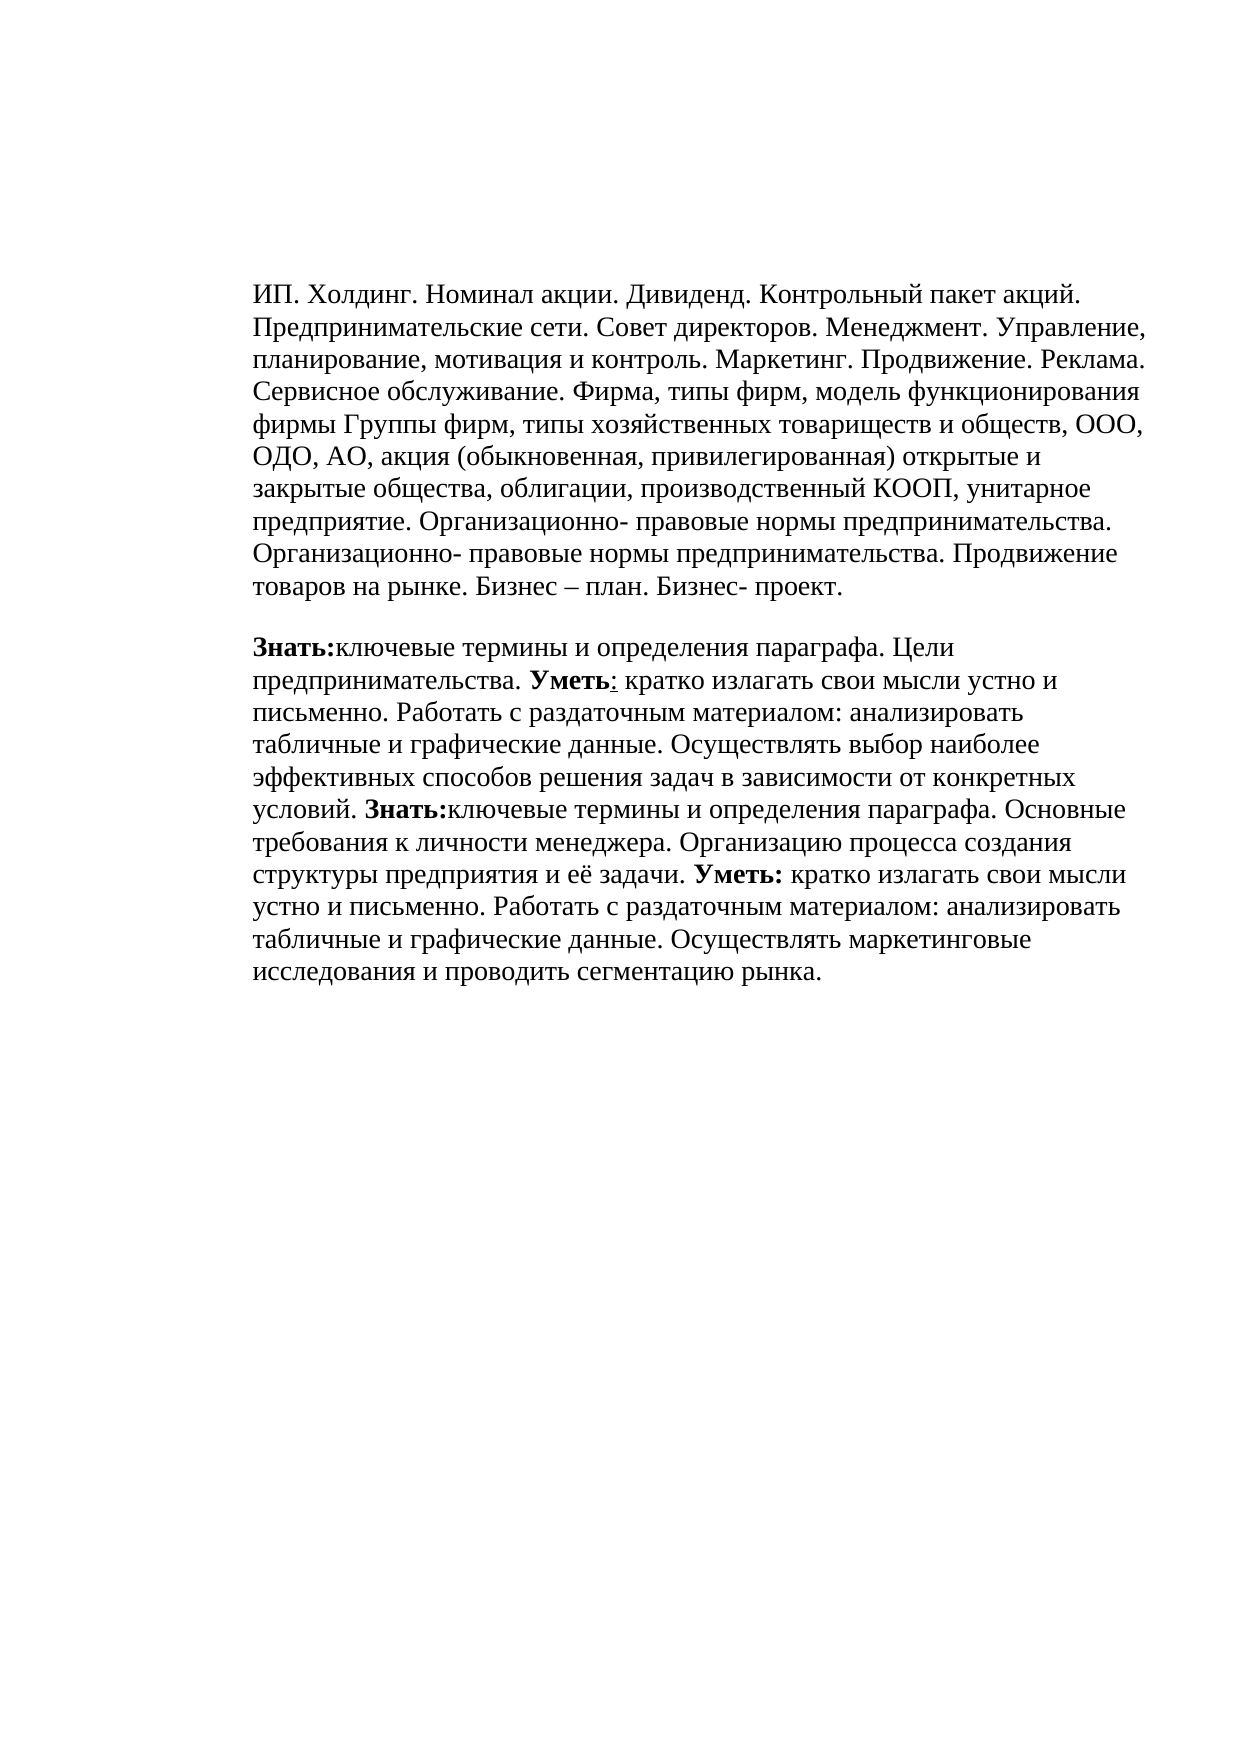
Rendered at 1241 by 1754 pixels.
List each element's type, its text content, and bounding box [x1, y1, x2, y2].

text ИП. Холдинг. Номинал акции. Дивиденд. Контрольный пакет акций. Предпринимательские сети. Совет директоров. Менеджмент. Управление, планирование, мотивация и контроль. Маркетинг. Продвижение. Реклама. Сервисное обслуживание. Фирма, типы фирм, модель функционирования фирмы Группы фирм, типы хозяйственных товариществ и обществ, ООО, ОДО, АО, акция (обыкновенная, привилегированная) открытые и закрытые общества, облигации, производственный КООП, унитарное предприятие. Организационно- правовые нормы предпринимательства. Организационно- правовые нормы предпринимательства. Продвижение товаров на рынке. Бизнес – план. Бизнес- проект. [252, 277, 1152, 601]
text Знать:ключевые термины и определения параграфа. Цели предпринимательства. Уметь: кратко излагать свои мысли устно и письменно. Работать с раздаточным материалом: анализировать табличные и графические данные. Осуществлять выбор наиболее эффективных способов решения задач в зависимости от конкретных условий. Знать:ключевые термины и определения параграфа. Основные требования к личности менеджера. Организацию процесса создания структуры предприятия и её задачи. Уметь: кратко излагать свои мысли устно и письменно. Работать с раздаточным материалом: анализировать табличные и графические данные. Осуществлять маркетинговые исследования и проводить сегментацию рынка. [252, 630, 1152, 987]
